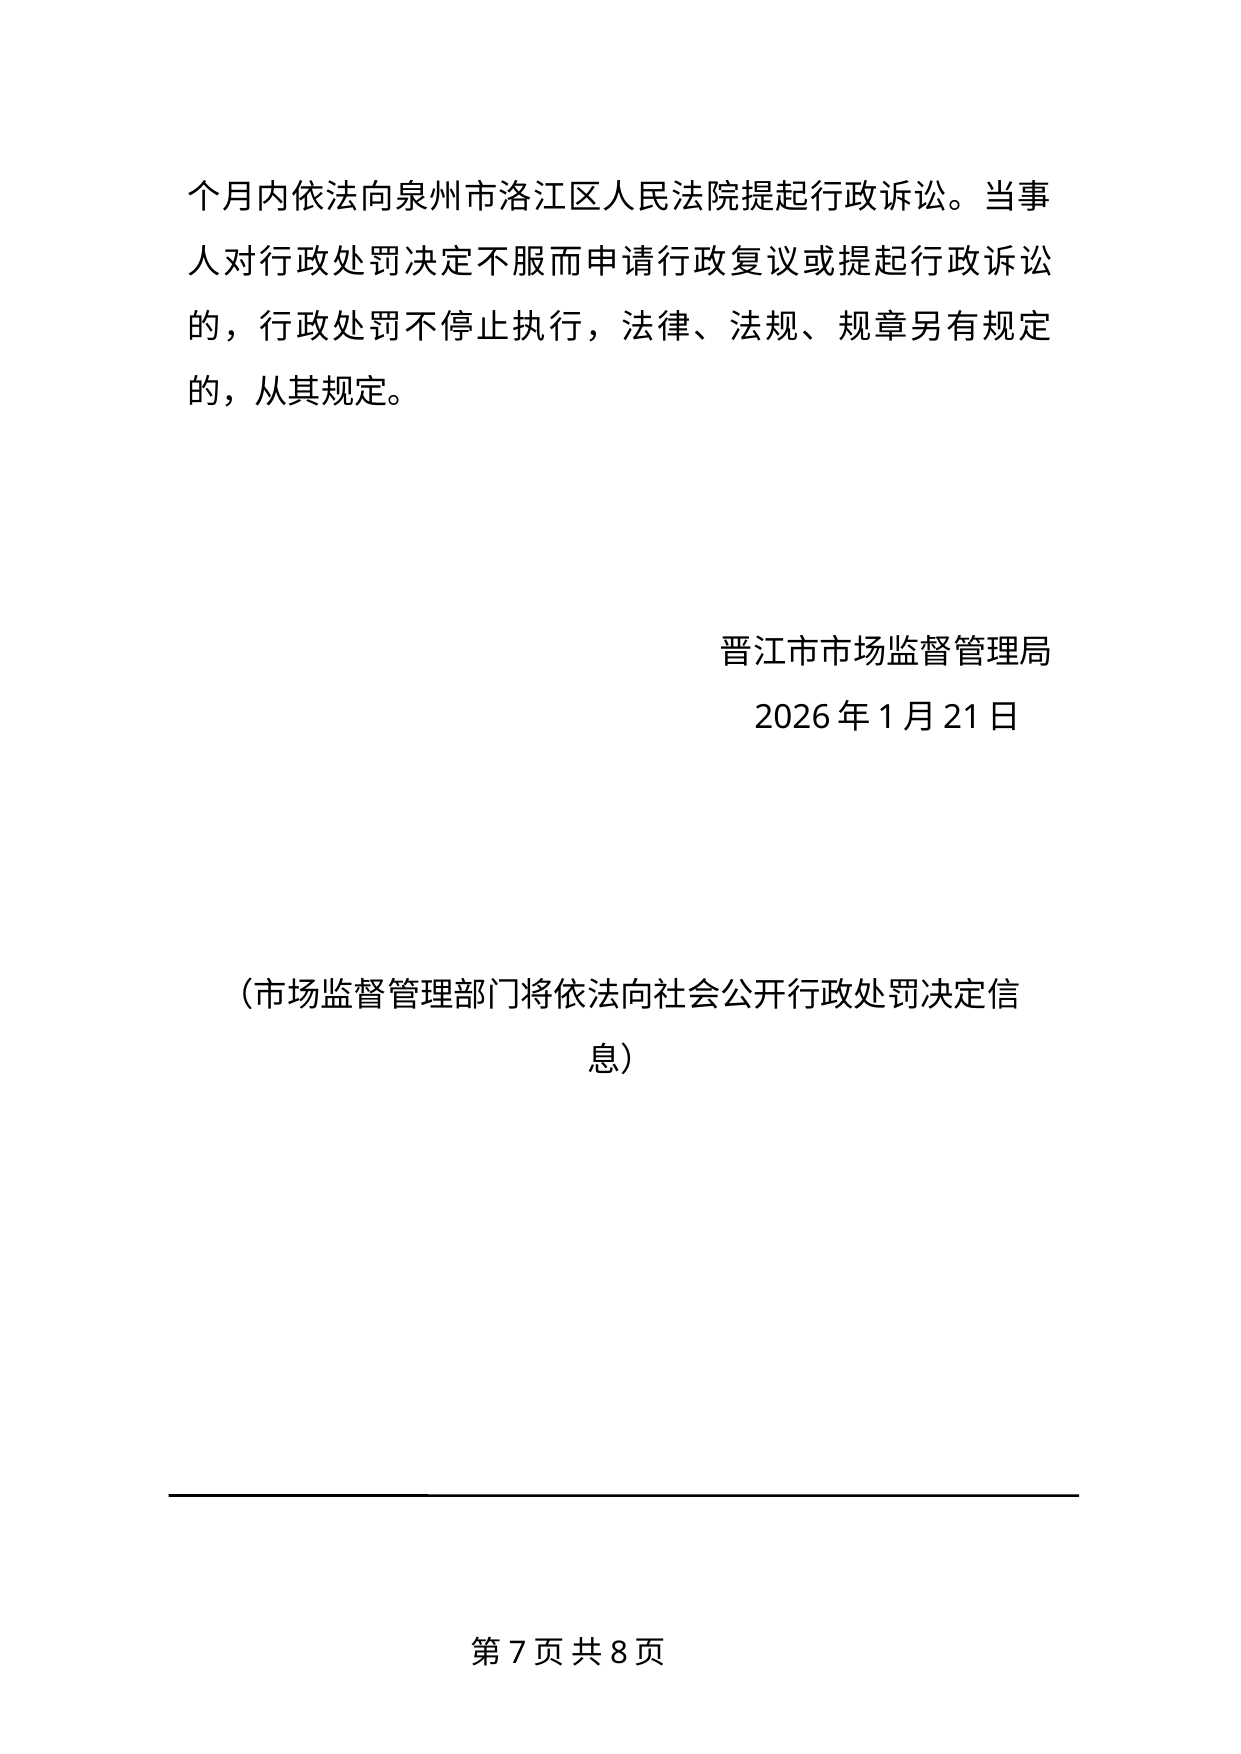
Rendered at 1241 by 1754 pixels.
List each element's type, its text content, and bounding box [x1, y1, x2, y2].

text 晋江市市场监督管理局 [187, 617, 1053, 682]
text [187, 162, 1053, 422]
text （市场监督管理部门将依法向社会公开行政处罚决定信息） [187, 959, 1053, 1089]
text 2026年1月21日 [187, 682, 1059, 747]
